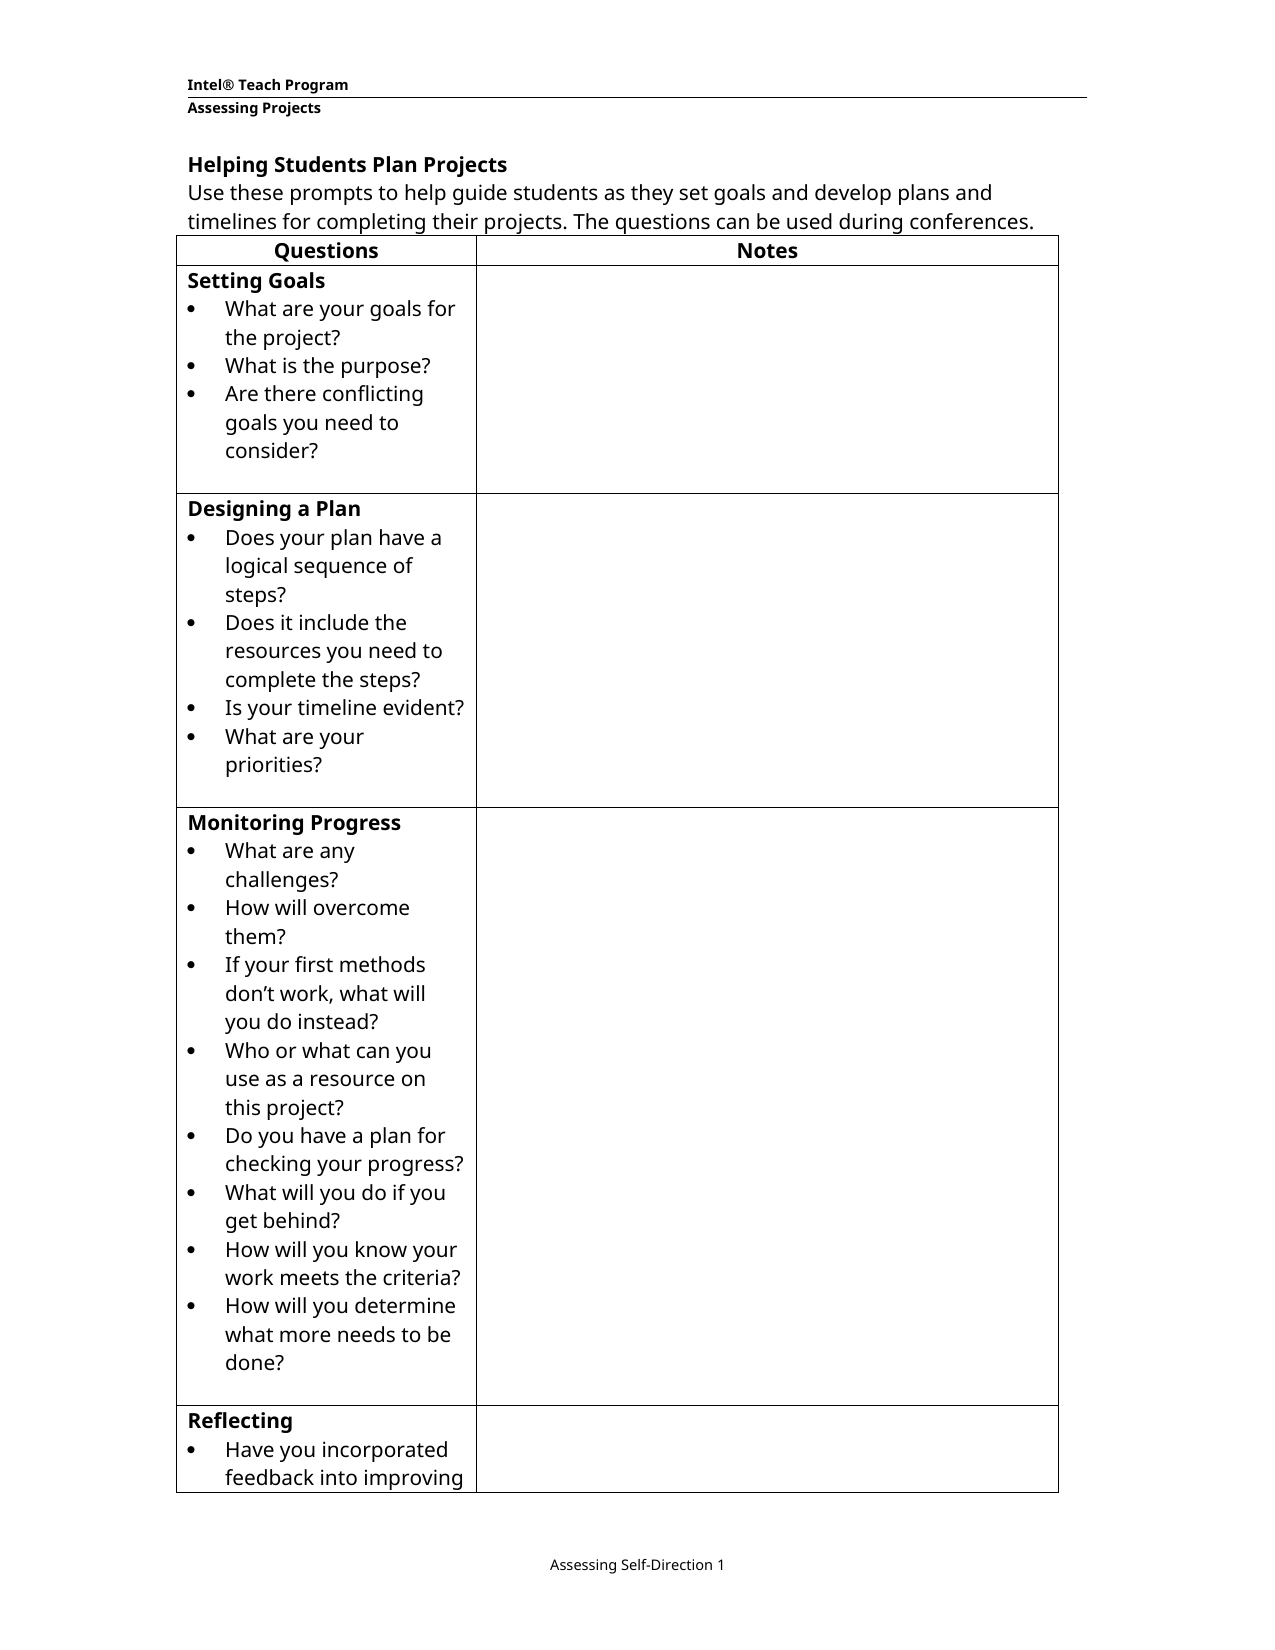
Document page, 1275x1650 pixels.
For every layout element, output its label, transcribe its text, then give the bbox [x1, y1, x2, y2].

table_cell [477, 494, 1058, 807]
table_cell [477, 808, 1058, 1405]
table_cell Designing a Plan Does your plan have a logical sequence of steps? Does it include the resources you need to complete the steps? Is your timeline evident? What are your priorities? [177, 494, 476, 807]
table_header Notes [477, 236, 1058, 265]
table_cell Setting Goals What are your goals for the project? What is the purpose? Are there conflicting goals you need to consider? [177, 266, 476, 493]
table_cell [477, 266, 1058, 493]
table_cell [177, 1406, 476, 1492]
table_header Questions [177, 236, 476, 265]
text Use these prompts to help guide students as they set goals and develop plans and timelines for completing their projects. The questions can be used during conferences. [187, 178, 1087, 235]
table_cell Monitoring Progress What are any challenges? How will overcome them? If your first methods don’t work, what will you do instead? Who or what can you use as a resource on this project? Do you have a plan for checking your progress? What will you do if you get behind? How will you know your work meets the criteria? How will you determine what more needs to be done? [177, 808, 476, 1405]
table_cell [477, 1406, 1058, 1492]
text Helping Students Plan Projects [187, 150, 1087, 178]
